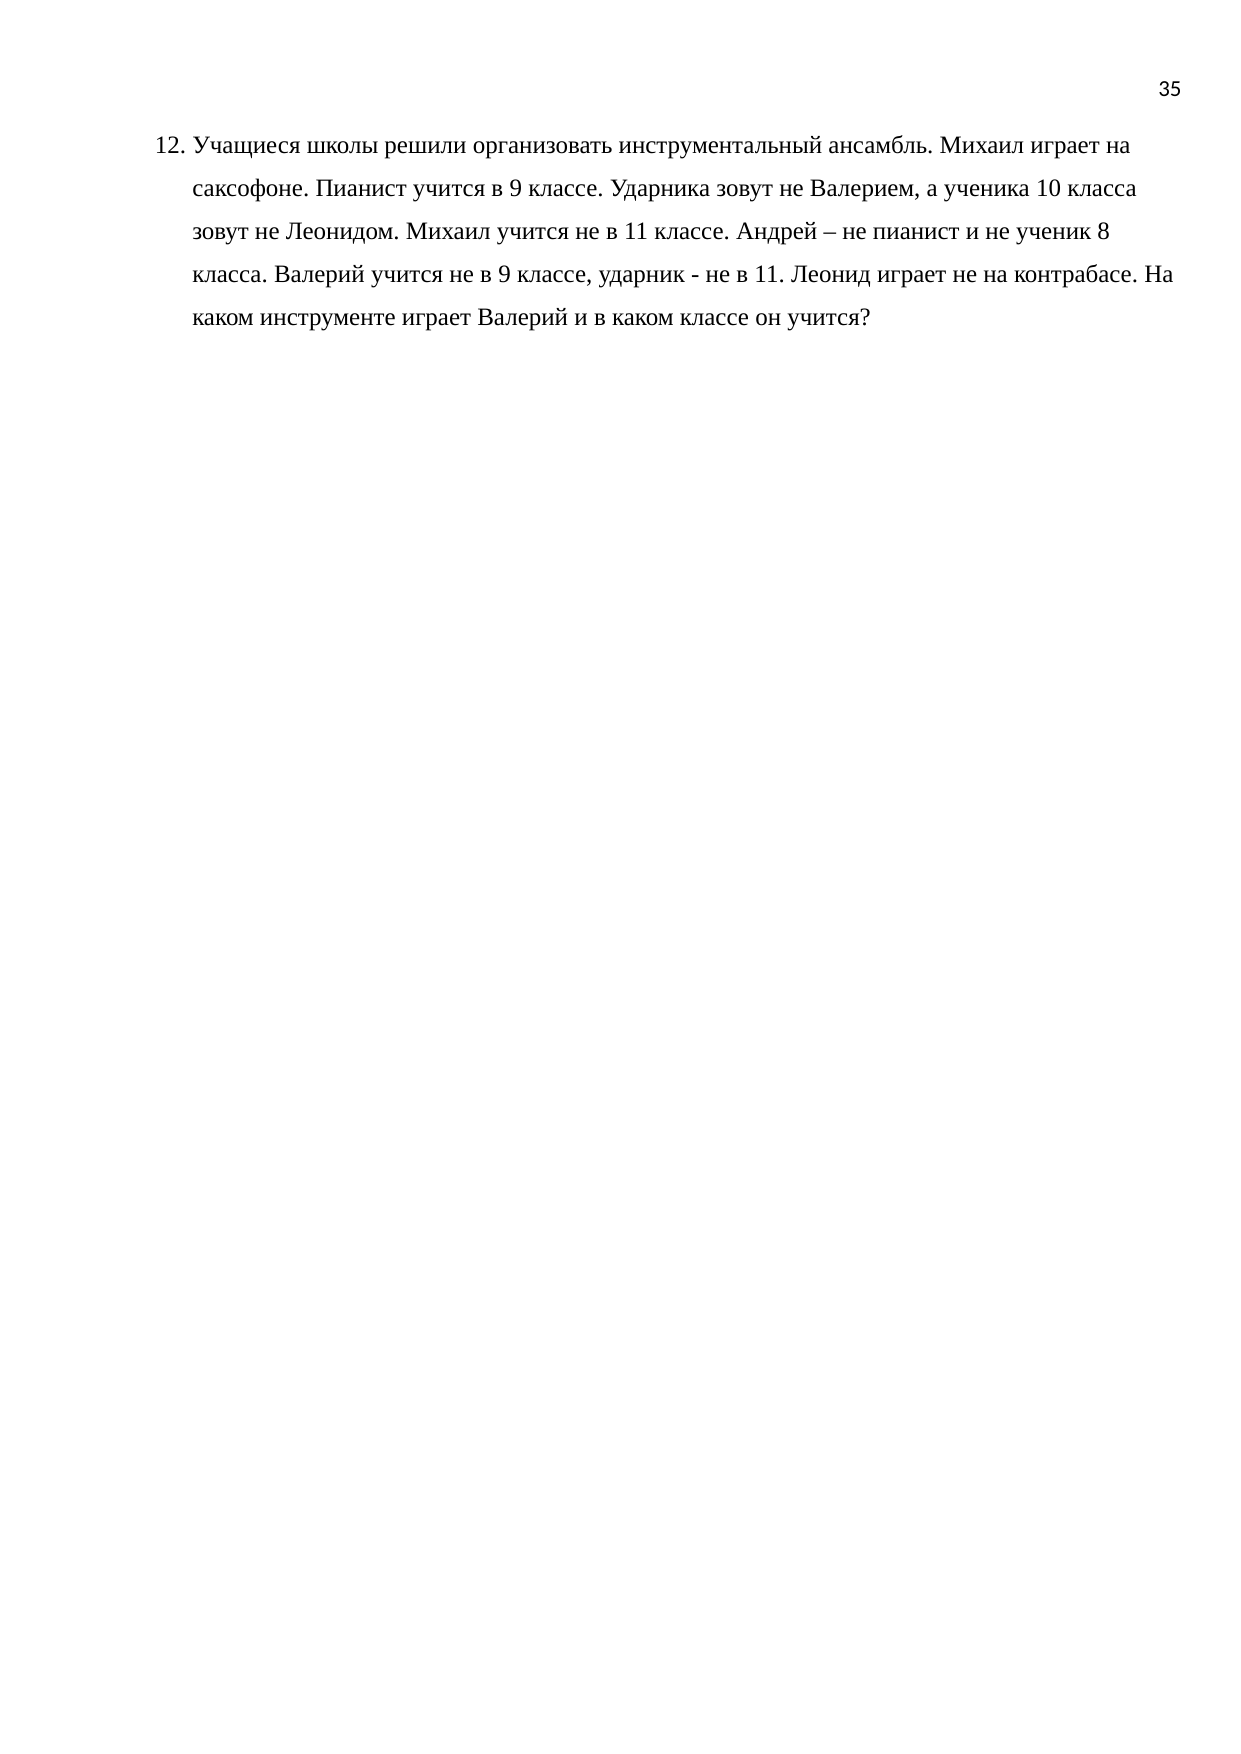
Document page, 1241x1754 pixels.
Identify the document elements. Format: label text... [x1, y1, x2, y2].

list Учащиеся школы решили организовать инструментальный ансамбль. Михаил играет на саксофоне. Пианист учится в 9 классе. Ударника зовут не Валерием, а ученика 10 класса зовут не Леонидом. Михаил учится не в 11 классе. Андрей – не пианист и не ученик 8 класса. Валерий учится не в 9 классе, ударник - не в 11. Леонид играет не на контрабасе. На каком инструменте играет Валерий и в каком классе он учится? [154, 130, 1181, 331]
